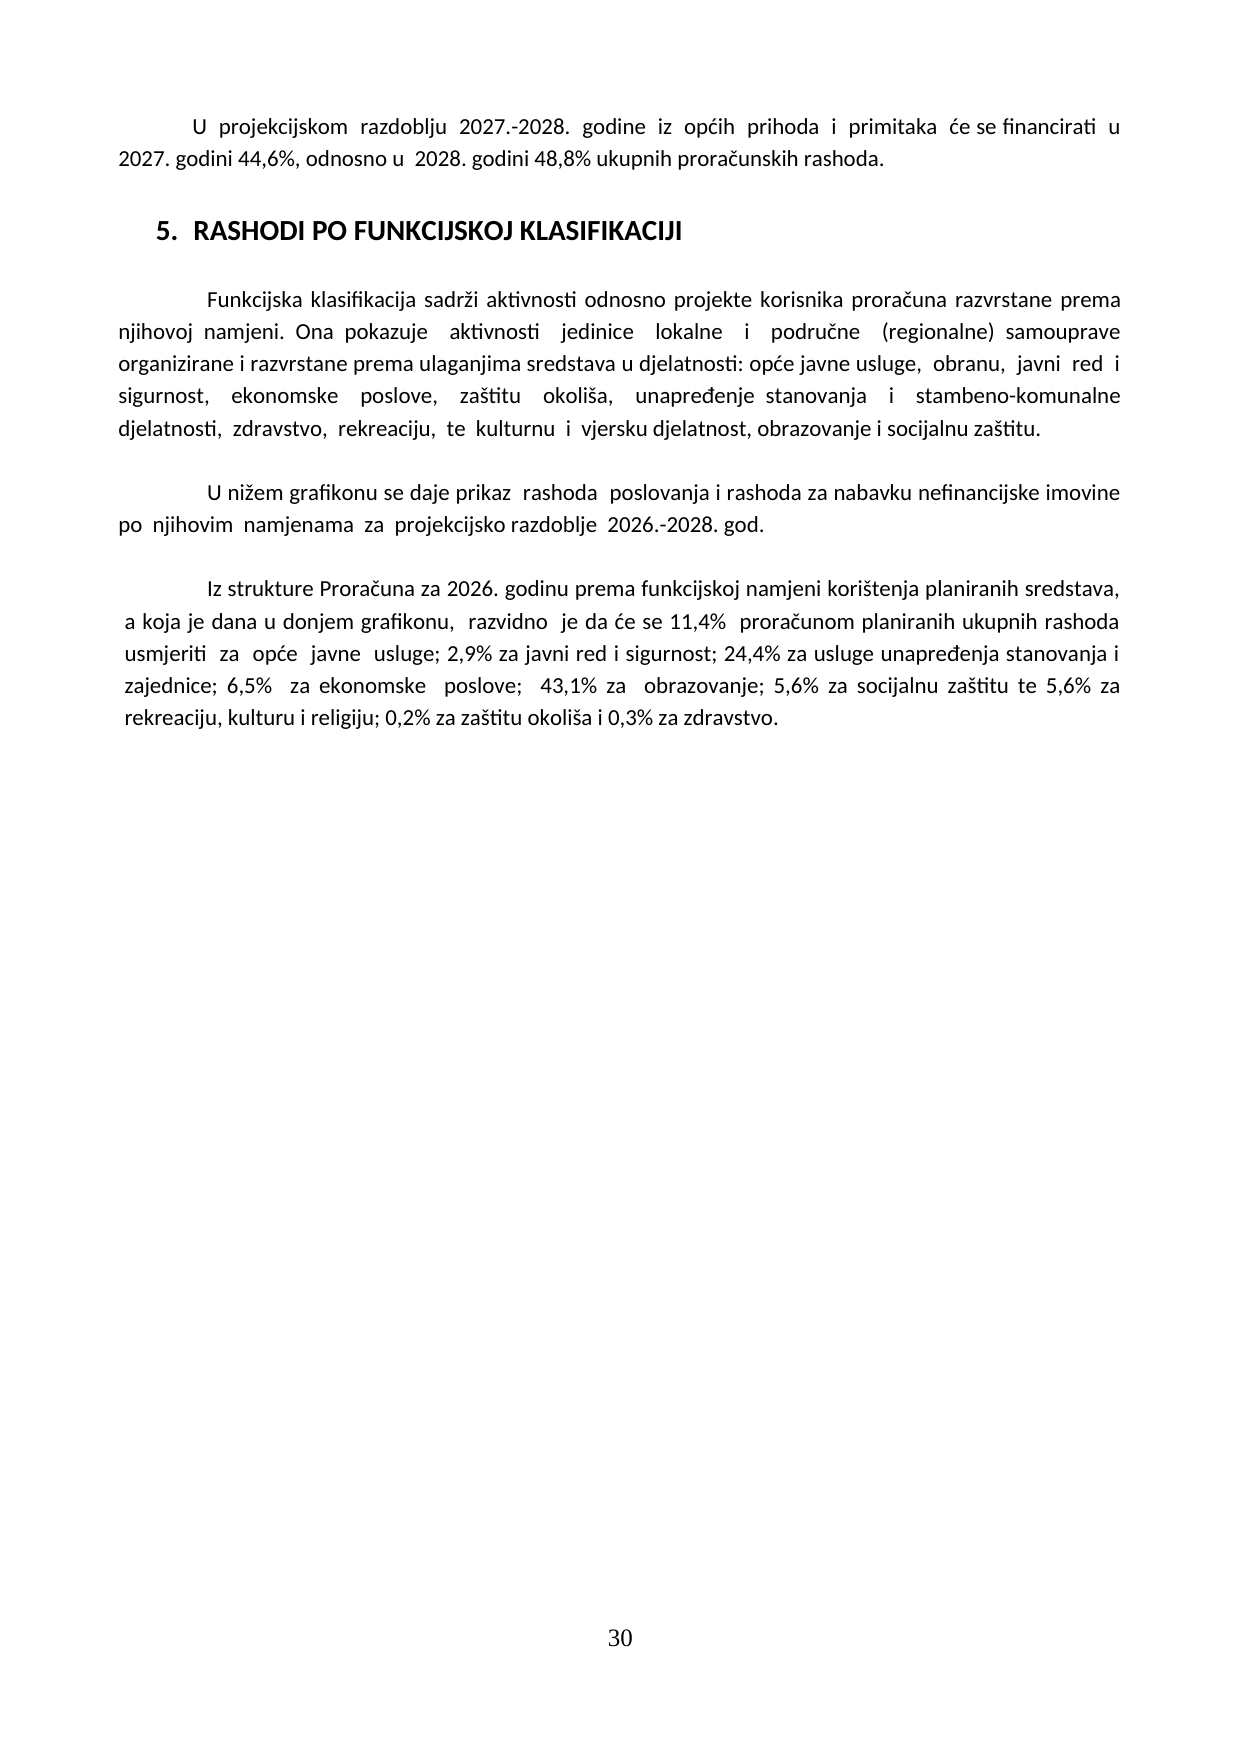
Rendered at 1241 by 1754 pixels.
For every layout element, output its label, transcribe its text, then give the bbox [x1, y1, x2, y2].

text Funkcijska klasifikacija sadrži aktivnosti odnosno projekte korisnika proračuna razvrstane prema njihovoj namjeni. Ona pokazuje aktivnosti jedinice lokalne i područne (regionalne) samouprave organizirane i razvrstane prema ulaganjima sredstava u djelatnosti: opće javne usluge, obranu, javni red i sigurnost, ekonomske poslove, zaštitu okoliša, unapređenje stanovanja i stambeno-komunalne djelatnosti, zdravstvo, rekreaciju, te kulturnu i vjersku djelatnost, obrazovanje i socijalnu zaštitu. [118, 285, 1122, 442]
text U projekcijskom razdoblju 2027.-2028. godine iz općih prihoda i primitaka će se financirati u 2027. godini 44,6%, odnosno u 2028. godini 48,8% ukupnih proračunskih rashoda. [118, 112, 1122, 173]
text Iz strukture Proračuna za 2026. godinu prema funkcijskoj namjeni korištenja planiranih sredstava, a koja je dana u donjem grafikonu, razvidno je da će se 11,4% proračunom planiranih ukupnih rashoda usmjeriti za opće javne usluge; 2,9% za javni red i sigurnost; 24,4% za usluge unapređenja stanovanja i zajednice; 6,5% za ekonomske poslove; 43,1% za obrazovanje; 5,6% za socijalnu zaštitu te 5,6% za rekreaciju, kulturu i religiju; 0,2% za zaštitu okoliša i 0,3% za zdravstvo. [124, 574, 1122, 731]
subtitle RASHODI PO FUNKCIJSKOJ KLASIFIKACIJI [156, 212, 1122, 247]
text U nižem grafikonu se daje prikaz rashoda poslovanja i rashoda za nabavku nefinancijske imovine po njihovim namjenama za projekcijsko razdoblje 2026.-2028. god. [118, 478, 1122, 538]
